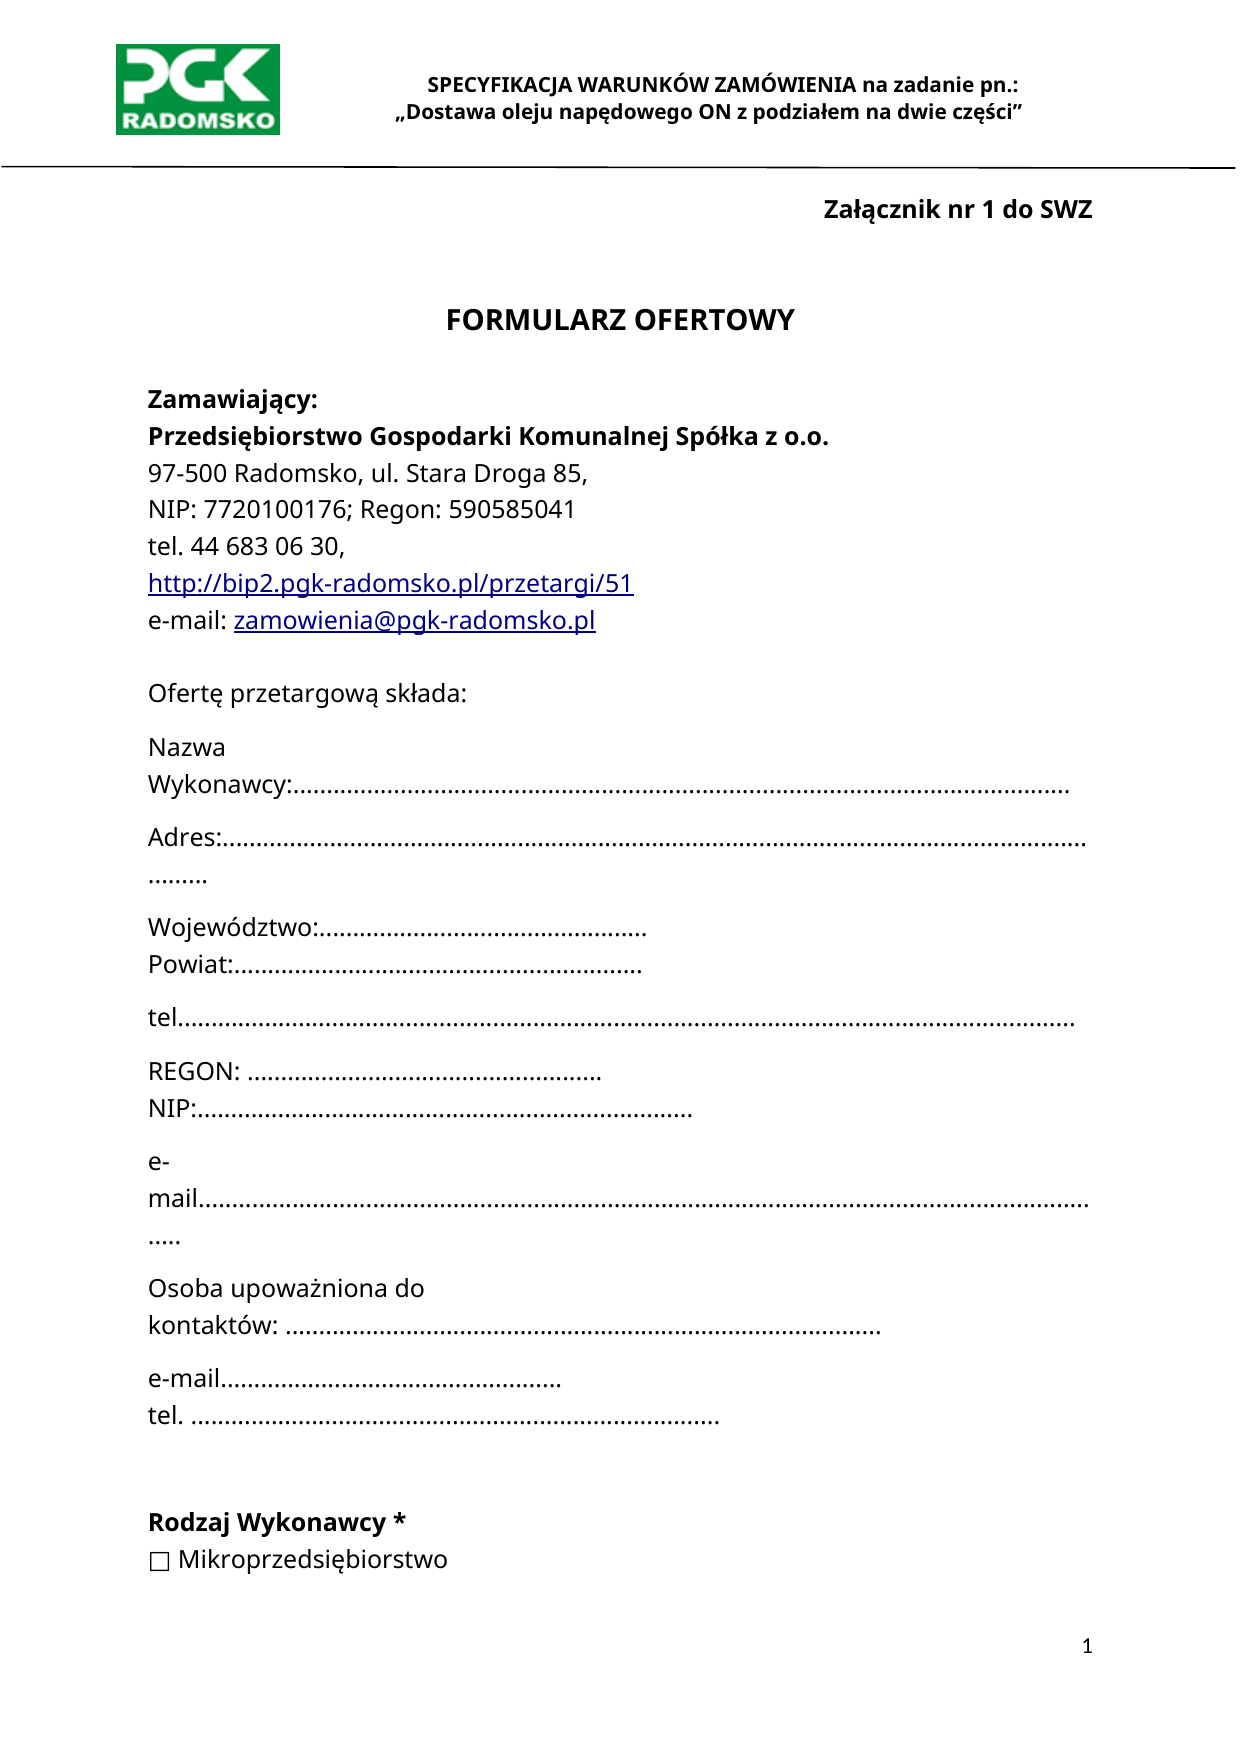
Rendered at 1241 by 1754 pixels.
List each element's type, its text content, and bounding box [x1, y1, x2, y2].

text e-mail................................................... tel. ............................................................................... [148, 1361, 1092, 1432]
text tel...................................................................................................................................... [148, 1000, 1092, 1034]
text e-mail: zamowienia@pgk-radomsko.pl [148, 602, 1092, 637]
text □ Mikroprzedsiębiorstwo [148, 1541, 1092, 1575]
text Ofertę przetargową składa: [148, 676, 1092, 710]
text FORMULARZ OFERTOWY [148, 299, 1092, 338]
text Zamawiający: [148, 382, 1092, 416]
text 97-500 Radomsko, ul. Stara Droga 85, [148, 455, 1092, 489]
text Przedsiębiorstwo Gospodarki Komunalnej Spółka z o.o. [148, 419, 1092, 453]
text Załącznik nr 1 do SWZ [148, 192, 1092, 226]
text Rodzaj Wykonawcy * [148, 1504, 1092, 1539]
text e-mail.......................................................................................................................................... [148, 1144, 1092, 1251]
picture [116, 44, 280, 135]
text REGON: ..................................................... NIP:.......................................................................... [148, 1053, 1092, 1124]
text NIP: 7720100176; Regon: 590585041 [148, 492, 1092, 526]
text tel. 44 683 06 30, [148, 529, 1092, 563]
text Adres:.......................................................................................................................................... [148, 820, 1092, 891]
text Osoba upoważniona do kontaktów: ......................................................................................... [148, 1271, 1092, 1342]
text http://bip2.pgk-radomsko.pl/przetargi/51 [148, 566, 1092, 600]
text Województwo:................................................. Powiat:............................................................. [148, 910, 1092, 981]
text Nazwa Wykonawcy:.................................................................................................................... [148, 729, 1092, 800]
